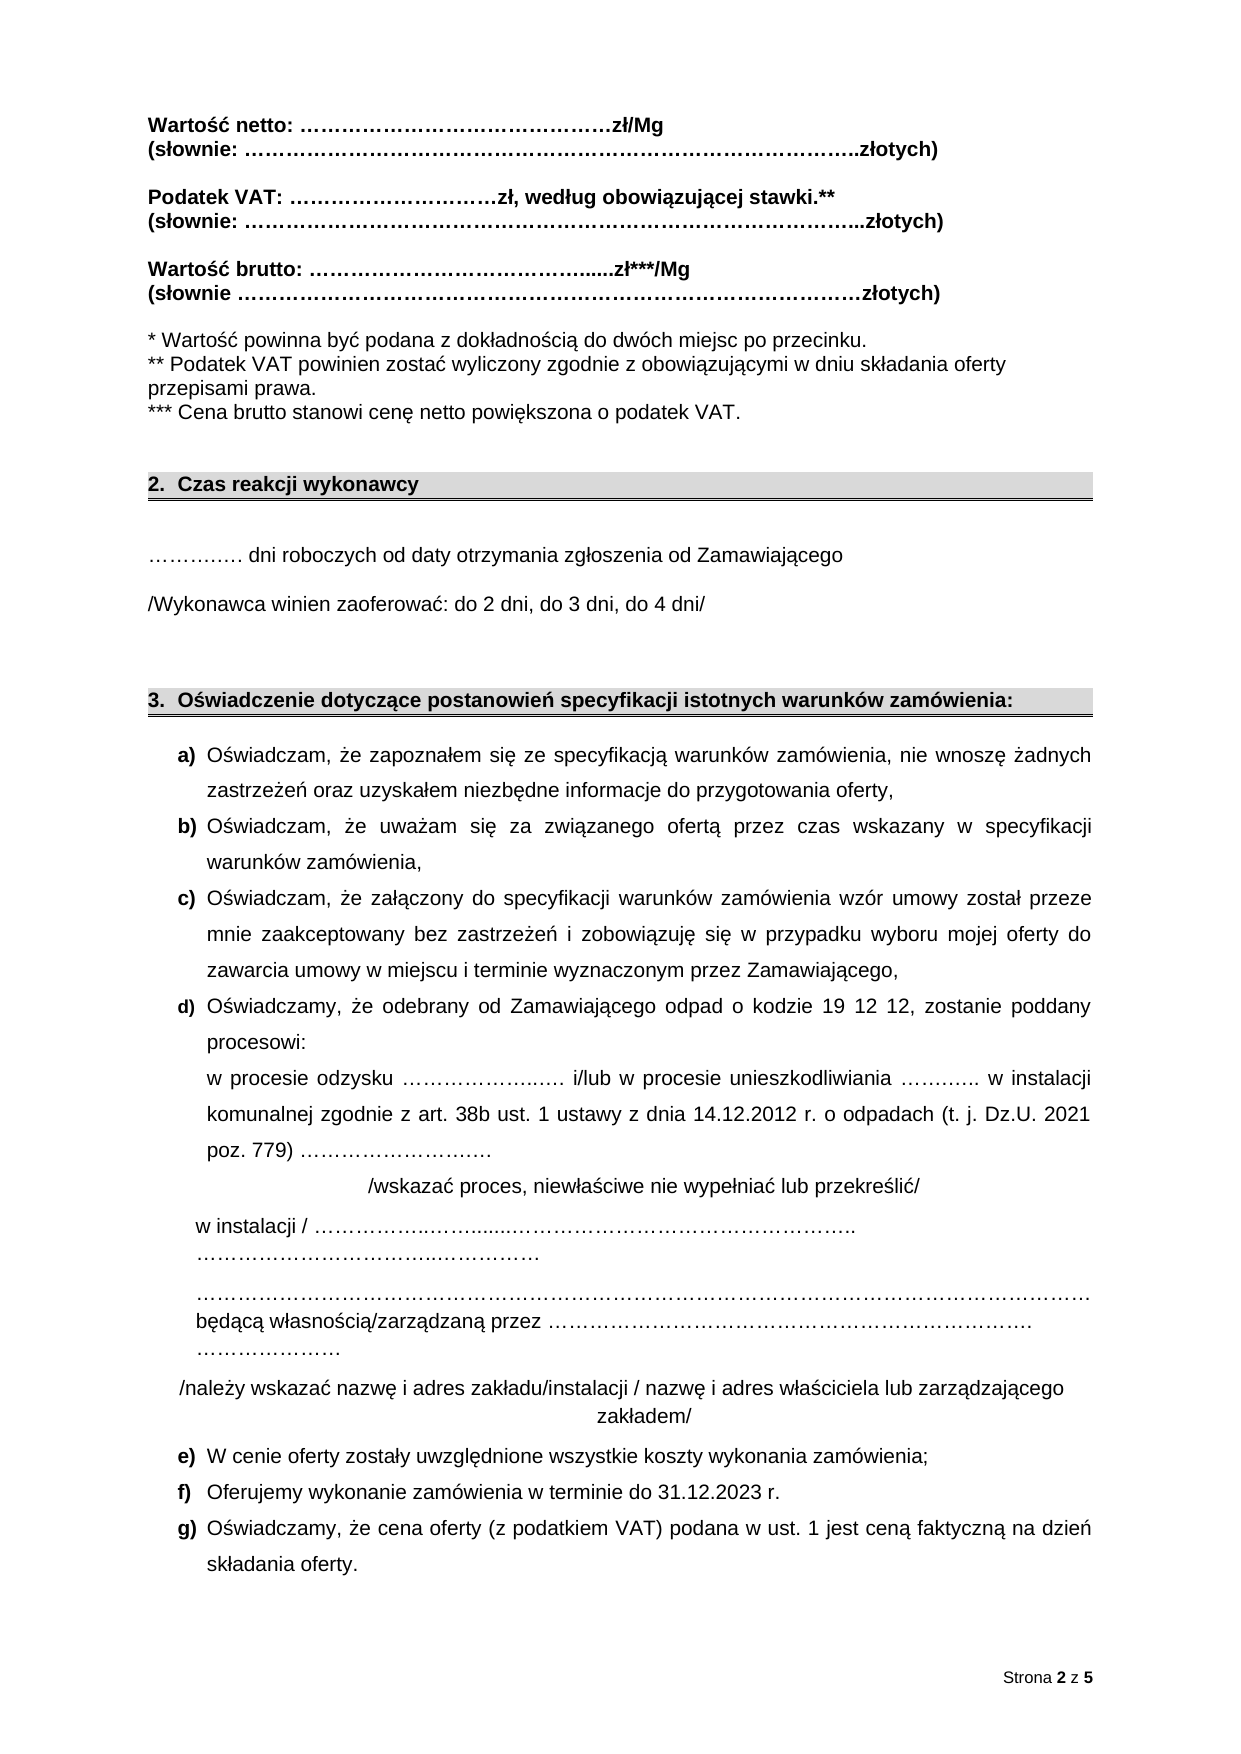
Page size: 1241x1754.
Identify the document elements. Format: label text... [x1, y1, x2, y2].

list Oświadczamy, że odebrany od Zamawiającego odpad o kodzie 19 12 12, zostanie poddany procesowi: [177, 994, 1093, 1054]
text *** Cena brutto stanowi cenę netto powiększona o podatek VAT. [148, 400, 1093, 424]
text (słownie: ……………………………………………………………………………..złotych) [148, 137, 1093, 161]
list Oferujemy wykonanie zamówienia w terminie do 31.12.2023 r. [177, 1479, 1093, 1503]
text Wartość brutto: …………………………………......zł***/Mg [148, 256, 1093, 280]
text Podatek VAT: …………………………zł, według obowiązującej stawki.** [148, 184, 1093, 208]
text …………………………………………………………………………………………………………………będącą własnością/zarządzaną przez …………………………………………………………….………………… [151, 1281, 1093, 1360]
text /Wykonawca winien zaoferować: do 2 dni, do 3 dni, do 4 dni/ [148, 591, 1093, 615]
text w instalacji / ……………..…….......…………………………………………..……………………………..…………… [151, 1214, 1093, 1265]
list Oświadczam, że uważam się za związanego ofertą przez czas wskazany w specyfikacji warunków zamówienia, [177, 814, 1093, 874]
list Czas reakcji wykonawcy [148, 472, 1093, 498]
text /należy wskazać nazwę i adres zakładu/instalacji / nazwę i adres właściciela lub zarządzającego zakładem/ [151, 1376, 1093, 1428]
list W cenie oferty zostały uwzględnione wszystkie koszty wykonania zamówienia; [177, 1444, 1093, 1468]
text * Wartość powinna być podana z dokładnością do dwóch miejsc po przecinku. [148, 328, 1093, 352]
list Oświadczamy, że cena oferty (z podatkiem VAT) podana w ust. 1 jest ceną faktyczną na dzień składania oferty. [177, 1516, 1093, 1575]
text ** Podatek VAT powinien zostać wyliczony zgodnie z obowiązującymi w dniu składania oferty przepisami prawa. [148, 352, 1093, 400]
text (słownie: ……………………………………………………………………………...złotych) [148, 208, 1093, 232]
text ……….…. dni roboczych od daty otrzymania zgłoszenia od Zamawiającego [148, 542, 1093, 566]
text Wartość netto: ………………………………………zł/Mg [148, 113, 1093, 137]
list Oświadczam, że zapoznałem się ze specyfikacją warunków zamówienia, nie wnoszę żadnych zastrzeżeń oraz uzyskałem niezbędne informacje do przygotowania oferty, [177, 742, 1093, 802]
list Oświadczam, że załączony do specyfikacji warunków zamówienia wzór umowy został przeze mnie zaakceptowany bez zastrzeżeń i zobowiązuję się w przypadku wyboru mojej oferty do zawarcia umowy w miejscu i terminie wyznaczonym przez Zamawiającego, [177, 886, 1093, 982]
text /wskazać proces, niewłaściwe nie wypełniać lub przekreślić/ [195, 1174, 1093, 1198]
list w procesie odzysku ………………..…. i/lub w procesie unieszkodliwiania …….….. w instalacji komunalnej zgodnie z art. 38b ust. 1 ustawy z dnia 14.12.2012 r. o odpadach (t. j. Dz.U. 2021 poz. 779) …………………….… [207, 1066, 1093, 1162]
list Oświadczenie dotyczące postanowień specyfikacji istotnych warunków zamówienia: [148, 688, 1093, 714]
text (słownie ………………………………………………………………………………złotych) [148, 280, 1093, 304]
